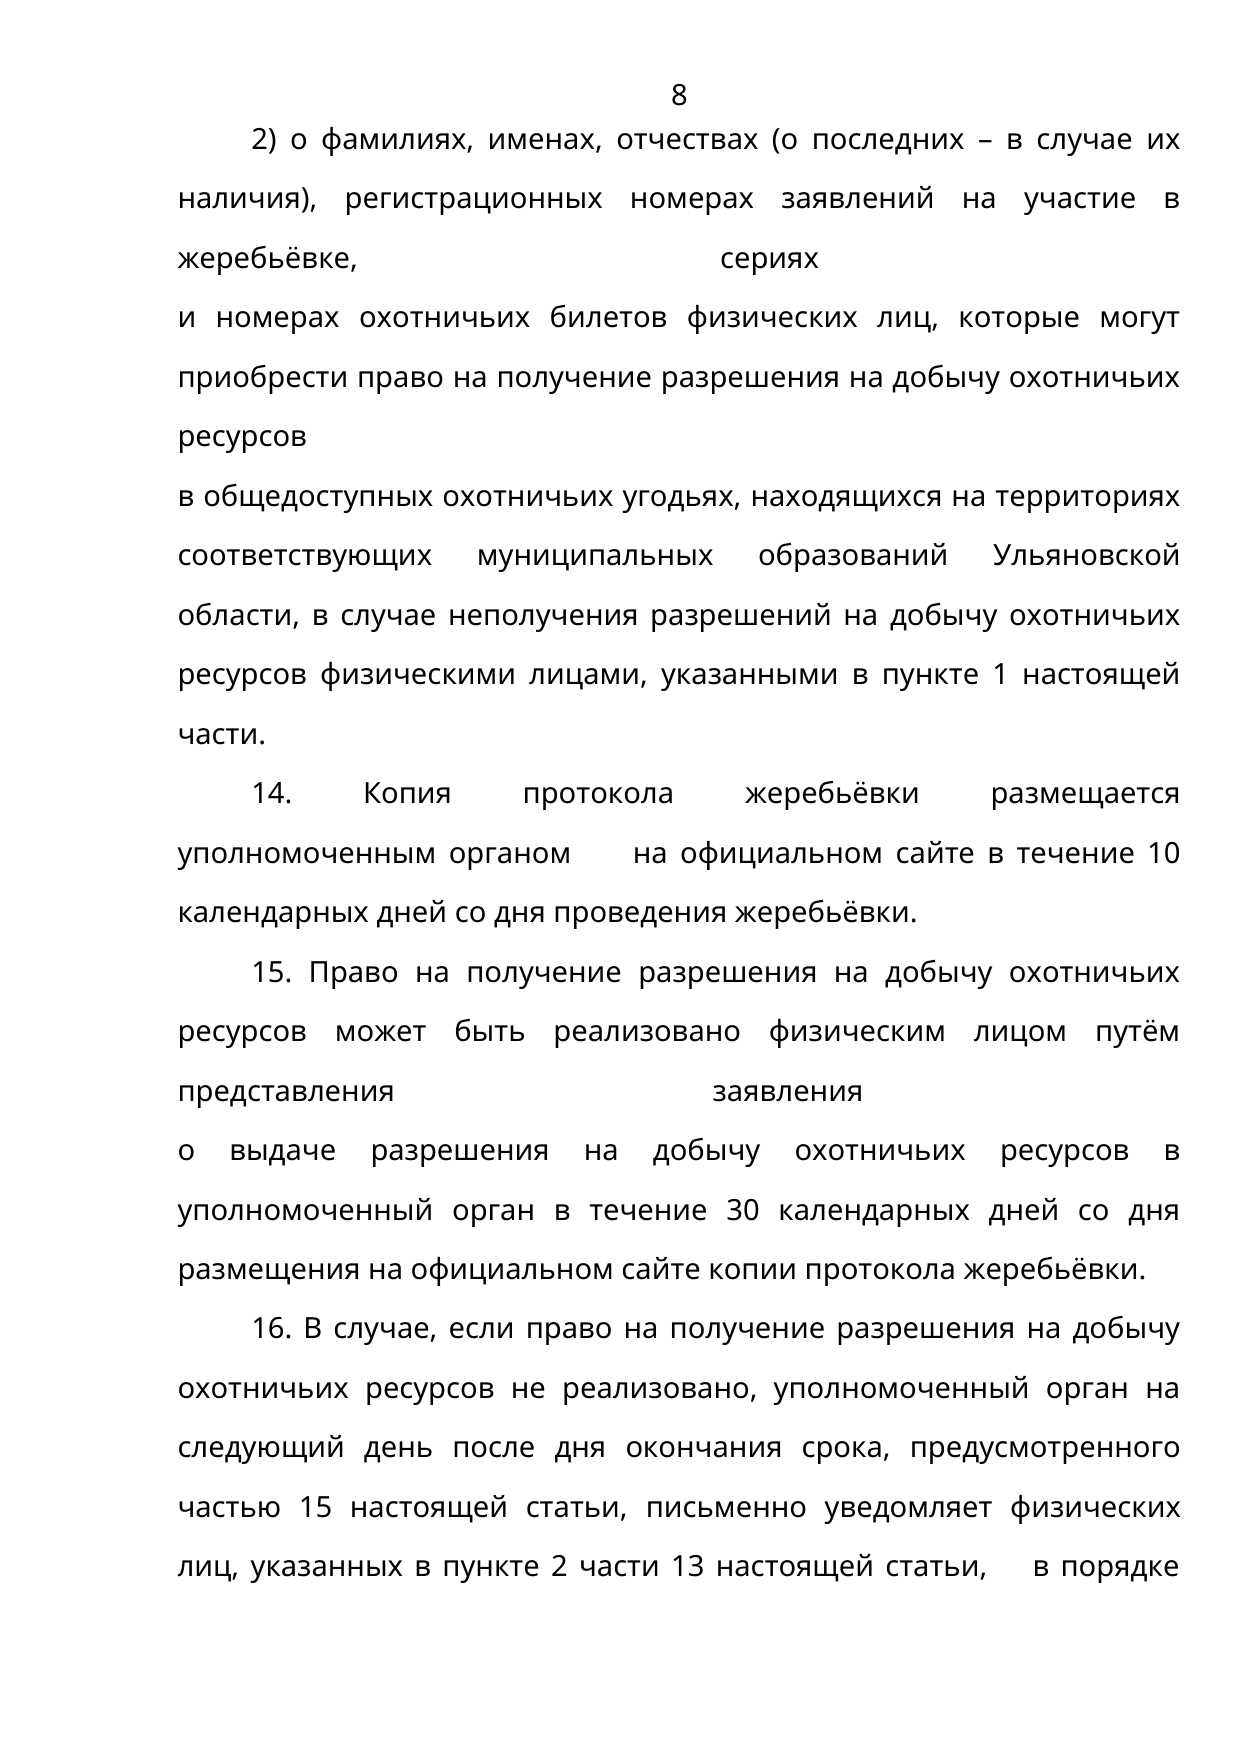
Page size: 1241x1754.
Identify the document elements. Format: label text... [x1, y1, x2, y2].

text 15. Право на получение разрешения на добычу охотничьих ресурсов может быть реализовано физическим лицом путём представления заявления о выдаче разрешения на добычу охотничьих ресурсов в уполномоченный орган в течение 30 календарных дней со дня размещения на официальном сайте копии протокола жеребьёвки. [177, 951, 1181, 1288]
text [177, 1308, 1181, 1585]
text 2) о фамилиях, именах, отчествах (о последних – в случае их наличия), регистрационных номерах заявлений на участие в жеребьёвке, сериях и номерах охотничьих билетов физических лиц, которые могут приобрести право на получение разрешения на добычу охотничьих ресурсов в общедоступных охотничьих угодьях, находящихся на территориях соответствующих муниципальных образований Ульяновской области, в случае неполучения разрешений на добычу охотничьих ресурсов физическими лицами, указанными в пункте 1 настоящей части. [177, 118, 1181, 753]
text 14. Копия протокола жеребьёвки размещается уполномоченным органом на официальном сайте в течение 10 календарных дней со дня проведения жеребьёвки. [177, 772, 1181, 931]
